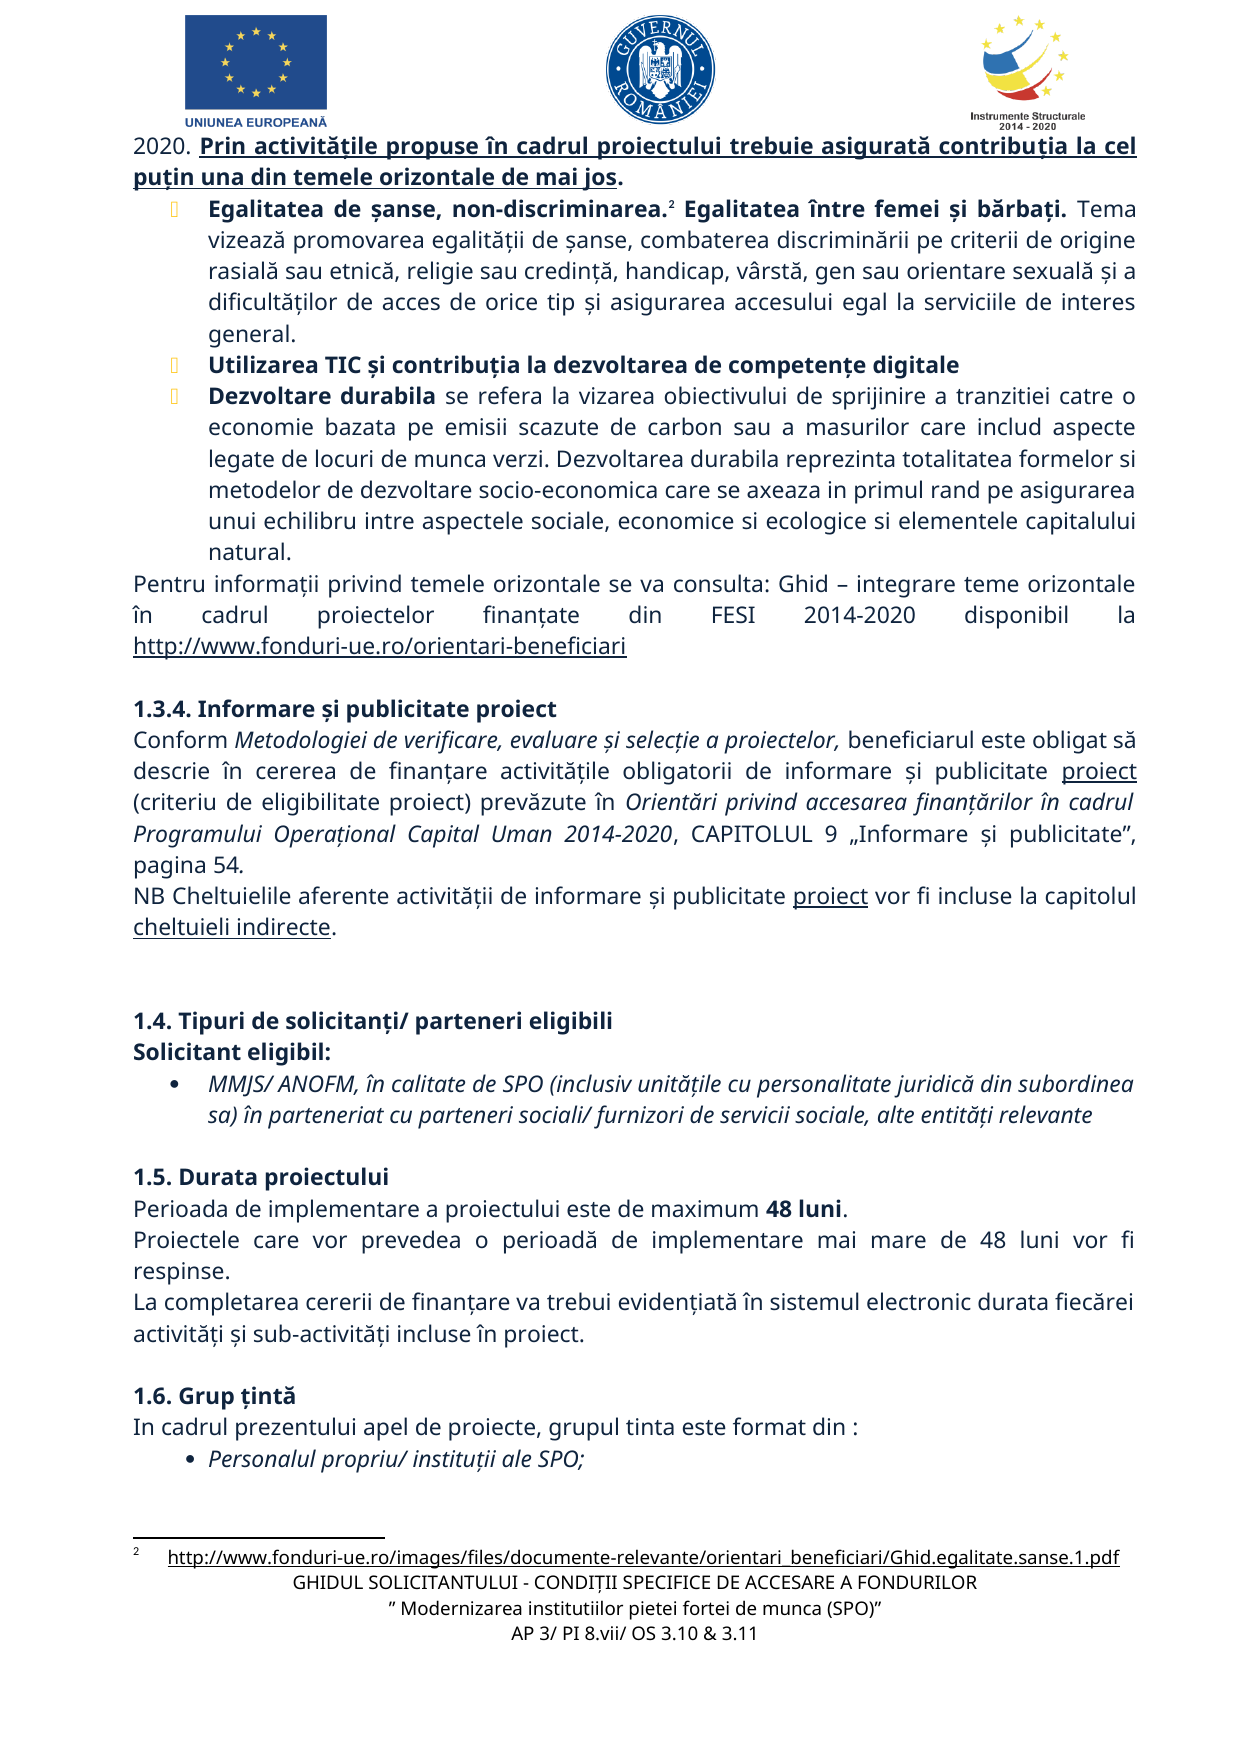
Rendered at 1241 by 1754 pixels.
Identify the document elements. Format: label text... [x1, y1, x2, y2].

text Solicitant eligibil: [133, 1036, 1137, 1068]
picture [971, 15, 1085, 83]
subtitle 1.6. Grup țintă [133, 1380, 1137, 1411]
picture [185, 15, 327, 83]
text 1.5. Durata proiectului [133, 1161, 1137, 1193]
text La completarea cererii de finanțare va trebui evidențiată în sistemul electronic durata fiecărei activități și sub-activități incluse în proiect. [133, 1286, 1137, 1349]
text Conform Metodologiei de verificare, evaluare şi selecție a proiectelor, beneficiarul este obligat să descrie în cererea de finanțare activitățile obligatorii de informare și publicitate proiect (criteriu de eligibilitate proiect) prevăzute în Orientări privind accesarea finanțărilor în cadrul Programului Operațional Capital Uman 2014-2020, CAPITOLUL 9 „Informare și publicitate”, pagina 54. [133, 724, 1137, 880]
text Proiectele care vor prevedea o perioadă de implementare mai mare de 48 luni vor fi respinse. [133, 1224, 1137, 1286]
subtitle 1.3.4. Informare și publicitate proiect [133, 693, 1137, 724]
text Pentru informații privind temele orizontale se va consulta: Ghid – integrare teme orizontale în cadrul proiectelor finanţate din FESI 2014-2020 disponibil la http://www.fonduri-ue.ro/orientari-beneficiari [133, 568, 1137, 661]
subtitle 1.4. Tipuri de solicitanți/ parteneri eligibili [133, 1005, 1137, 1036]
text Perioada de implementare a proiectului este de maximum 48 luni. [133, 1193, 1137, 1224]
text In cadrul prezentului apel de proiecte, grupul tinta este format din : [133, 1411, 1137, 1443]
list Dezvoltare durabila se refera la vizarea obiectivului de sprijinire a tranzitiei catre o economie bazata pe emisii scazute de carbon sau a masurilor care includ aspecte legate de locuri de munca verzi. Dezvoltarea durabila reprezinta totalitatea formelor si metodelor de dezvoltare socio-economica care se axeaza in primul rand pe asigurarea unui echilibru intre aspectele sociale, economice si ecologice si elementele capitalului natural. [170, 380, 1137, 568]
list Utilizarea TIC și contribuția la dezvoltarea de competențe digitale [170, 349, 1137, 380]
list Personalul propriu/ instituţii ale SPO; [186, 1443, 1137, 1474]
list Egalitatea de șanse, non-discriminarea. Egalitatea între femei și bărbați. Tema vizează promovarea egalității de șanse, combaterea discriminării pe criterii de origine rasială sau etnică, religie sau credință, handicap, vârstă, gen sau orientare sexuală și a dificultăților de acces de orice tip și asigurarea accesului egal la serviciile de interes general. [170, 193, 1137, 349]
text NB Cheltuielile aferente activității de informare și publicitate proiect vor fi incluse la capitolul cheltuieli indirecte. [133, 880, 1137, 943]
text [133, 83, 1137, 193]
list MMJS/ ANOFM, în calitate de SPO (inclusiv unităţile cu personalitate juridică din subordinea sa) în parteneriat cu parteneri sociali/ furnizori de servicii sociale, alte entități relevante [170, 1068, 1137, 1130]
picture [604, 13, 716, 83]
